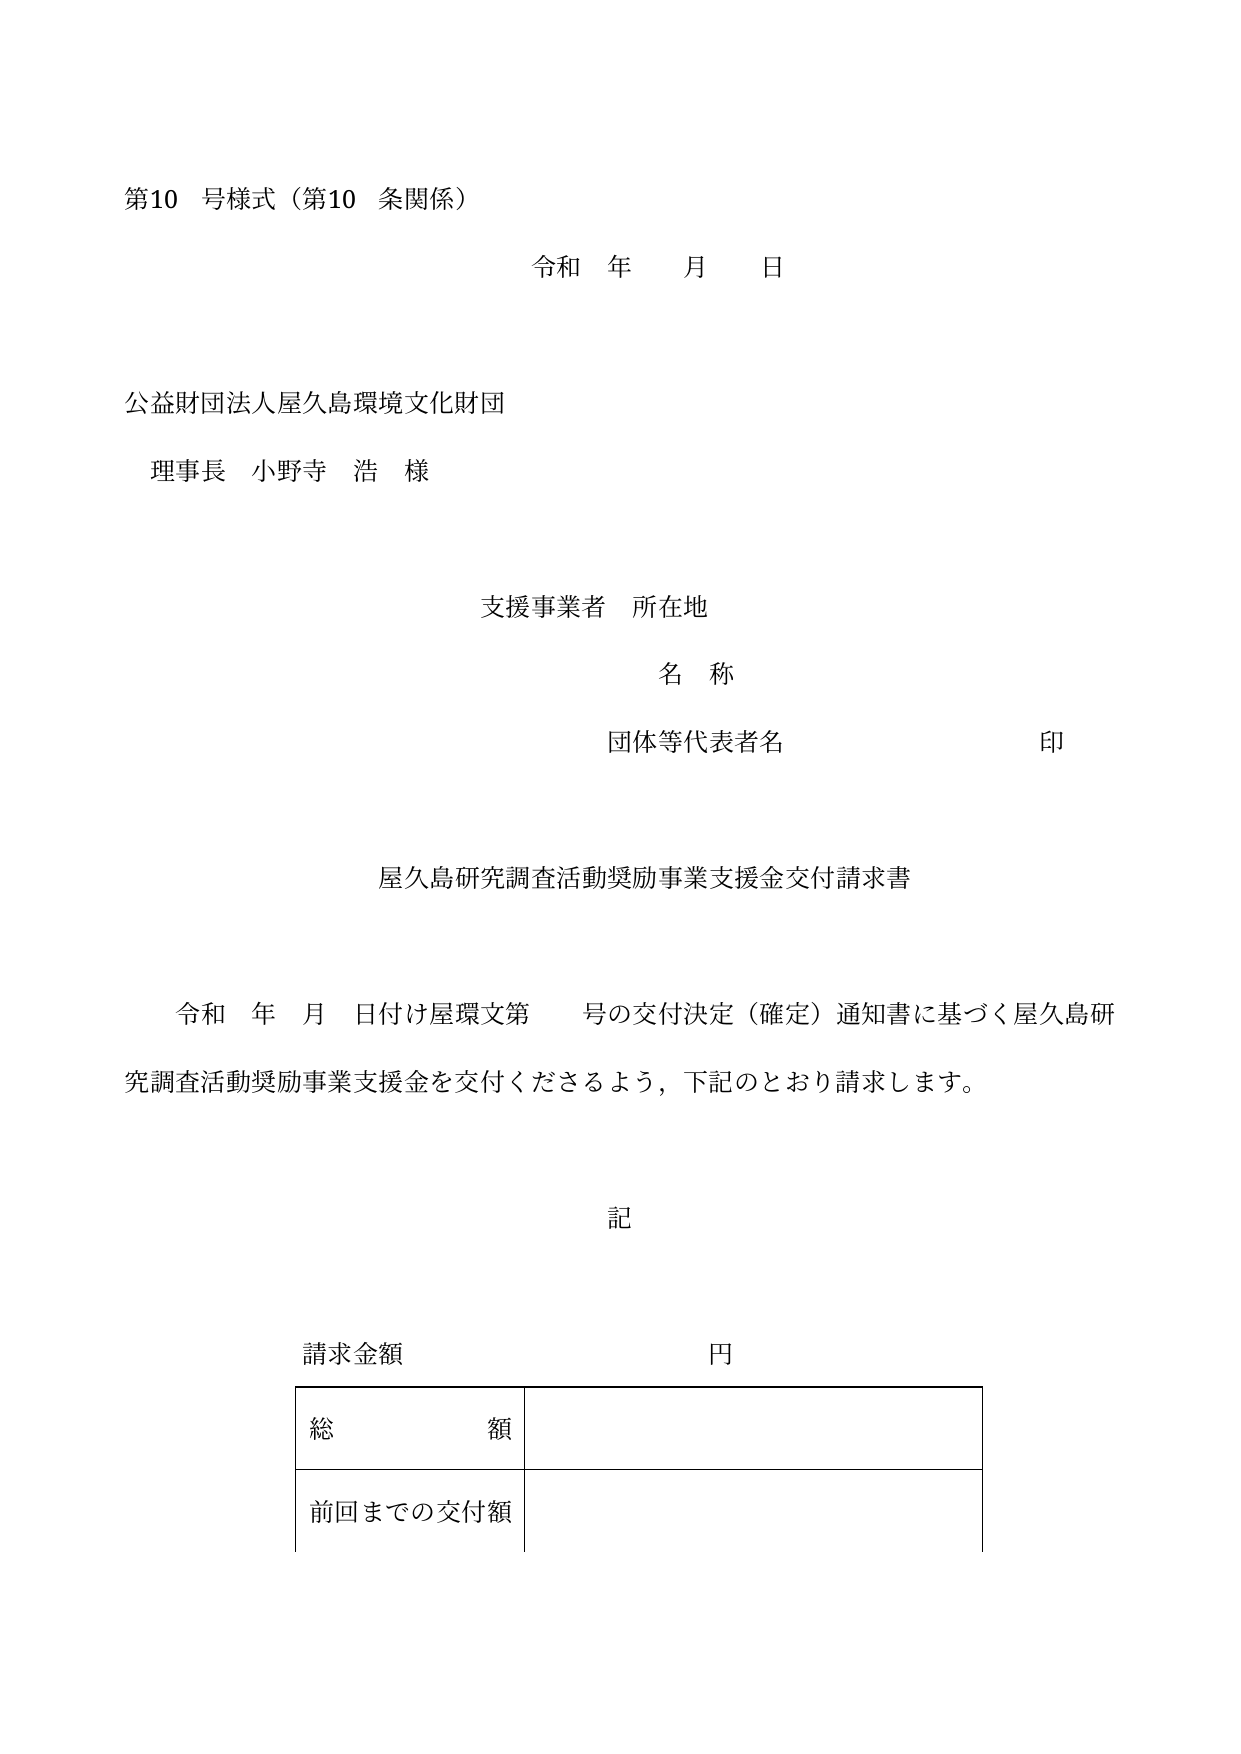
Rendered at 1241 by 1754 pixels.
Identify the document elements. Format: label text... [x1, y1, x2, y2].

text 令和 年 月 日 [124, 232, 1116, 300]
table_cell [525, 1470, 982, 1552]
text 理事長 小野寺 浩 様 [124, 436, 1116, 503]
text 公益財団法人屋久島環境文化財団 [124, 368, 1116, 436]
text 記 [124, 1183, 1116, 1251]
text 屋久島研究調査活動奨励事業支援金交付請求書 [124, 843, 1116, 911]
text 請求金額 円 [124, 1318, 1116, 1386]
text 第10号様式（第10条関係） [124, 164, 1116, 232]
text 令和 年 月 日付け屋環文第 号の交付決定（確定）通知書に基づく屋久島研究調査活動奨励事業支援金を交付くださるよう，下記のとおり請求します。 [124, 979, 1116, 1115]
table_header 総 額 [296, 1388, 524, 1469]
text 名 称 [124, 639, 1116, 707]
text 団体等代表者名 印 [124, 707, 1116, 775]
table_header [525, 1388, 982, 1469]
text 支援事業者 所在地 [124, 571, 1116, 639]
table_cell 前回までの交付額 [296, 1470, 524, 1552]
